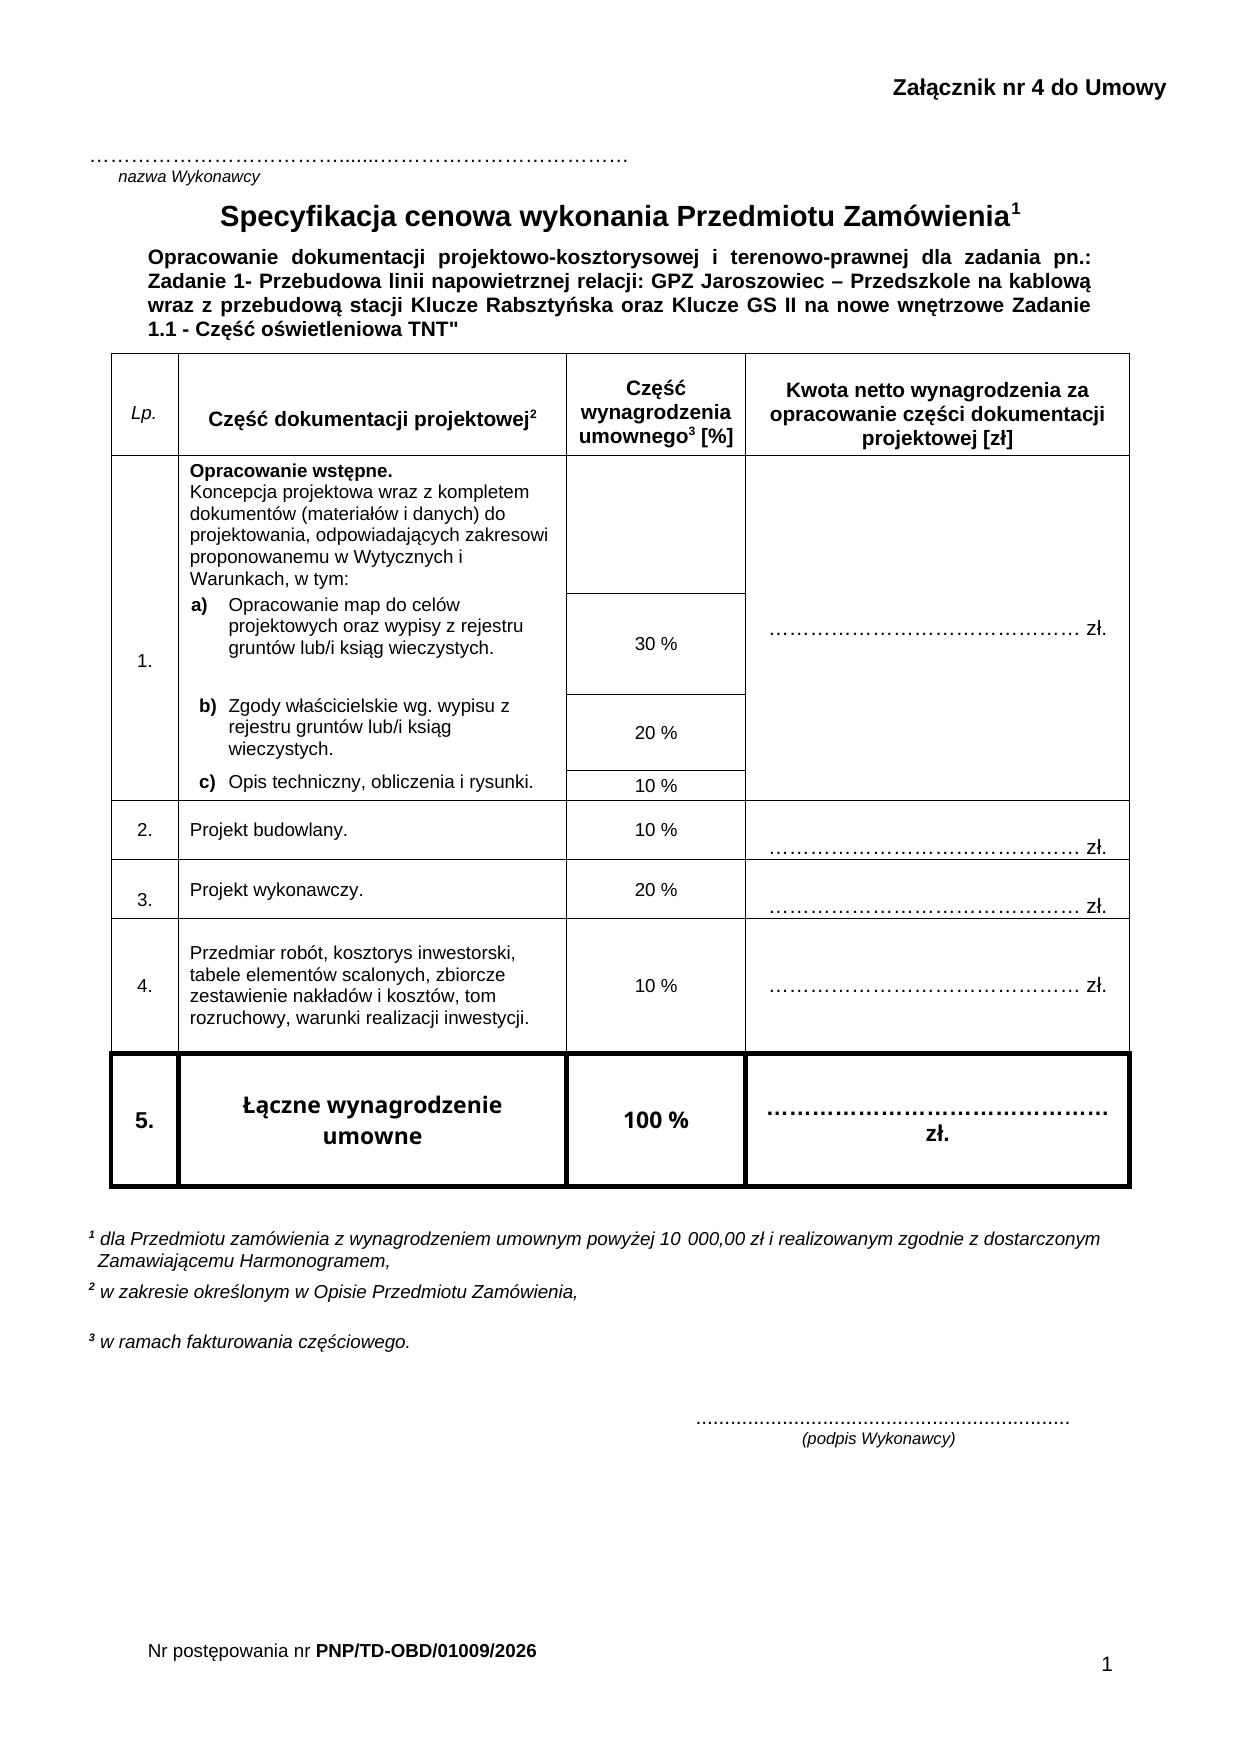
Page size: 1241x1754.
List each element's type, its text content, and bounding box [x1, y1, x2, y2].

table_cell 30 % [567, 594, 745, 693]
table_cell [567, 456, 745, 593]
text Opracowanie dokumentacji projektowo-kosztorysowej i terenowo-prawnej dla zadania pn.: Zadanie 1- Przebudowa linii napowietrznej relacji: GPZ Jaroszowiec – Przedszkole na kablową wraz z przebudową stacji Klucze Rabsztyńska oraz Klucze GS II na nowe wnętrzowe Zadanie 1.1 - Część oświetleniowa TNT" [148, 245, 1092, 341]
table_header Lp. [112, 354, 178, 455]
text 1 dla Przedmiotu zamówienia z wynagrodzeniem umownym powyżej 10 000,00 zł i realizowanym zgodnie z dostarczonym [89, 1228, 1166, 1249]
table_cell ……………………………………… zł. [746, 860, 1129, 918]
text 3 w ramach fakturowania częściowego. [89, 1331, 1166, 1352]
subtitle Specyfikacja cenowa wykonania Przedmiotu Zamówienia1 [148, 199, 1092, 232]
table_cell 3. [112, 860, 178, 918]
table_cell Łączne wynagrodzenie umowne [181, 1056, 564, 1184]
text ................................................................. [148, 1405, 1092, 1429]
table_cell ……………………………………… zł. [746, 456, 1129, 800]
table_cell 20 % [567, 860, 745, 918]
table_cell ……………………………………… zł. [746, 801, 1129, 859]
table_cell Opracowanie wstępne. Koncepcja projektowa wraz z kompletem dokumentów (materiałów i danych) do projektowania, odpowiadających zakresowi proponowanemu w Wytycznych i Warunkach, w tym: [179, 456, 566, 593]
table_cell 10 % [567, 801, 745, 859]
text 2 w zakresie określonym w Opisie Przedmiotu Zamówienia, [89, 1281, 1166, 1302]
table_cell ……………………………………… zł. [746, 919, 1129, 1051]
table_cell 100 % [569, 1056, 743, 1184]
table_cell 2. [112, 801, 178, 859]
text nazwa Wykonawcy [74, 167, 532, 186]
table_cell Projekt wykonawczy. [179, 860, 566, 918]
table_header Część dokumentacji projektowej2 [179, 354, 566, 455]
table_cell Zgody właścicielskie wg. wypisu z rejestru gruntów lub/i ksiąg wieczystych. [179, 694, 566, 770]
table_cell ……………………………………… zł. [748, 1056, 1127, 1184]
table_cell Opis techniczny, obliczenia i rysunki. [179, 770, 566, 800]
table_cell Przedmiar robót, kosztorys inwestorski, tabele elementów scalonych, zbiorcze zestawienie nakładów i kosztów, tom rozruchowy, warunki realizacji inwestycji. [179, 919, 566, 1051]
text Zamawiającemu Harmonogramem, [89, 1249, 1166, 1271]
table_cell 10 % [567, 771, 745, 800]
table_cell 10 % [567, 919, 745, 1051]
text ……………………………….......……………………………… [89, 143, 1166, 167]
table_cell 1. [112, 456, 178, 800]
table_cell 4. [112, 919, 178, 1051]
table_cell Opracowanie map do celów projektowych oraz wypisy z rejestru gruntów lub/i ksiąg wieczystych. [179, 593, 566, 693]
text (podpis Wykonawcy) [148, 1429, 1092, 1448]
table_cell Projekt budowlany. [179, 801, 566, 859]
table_cell 20 % [567, 695, 745, 770]
table_header Kwota netto wynagrodzenia za opracowanie części dokumentacji projektowej [zł] [746, 354, 1129, 455]
table_cell 5. [113, 1056, 176, 1184]
table_header Część wynagrodzenia umownego3 [%] [567, 354, 745, 455]
